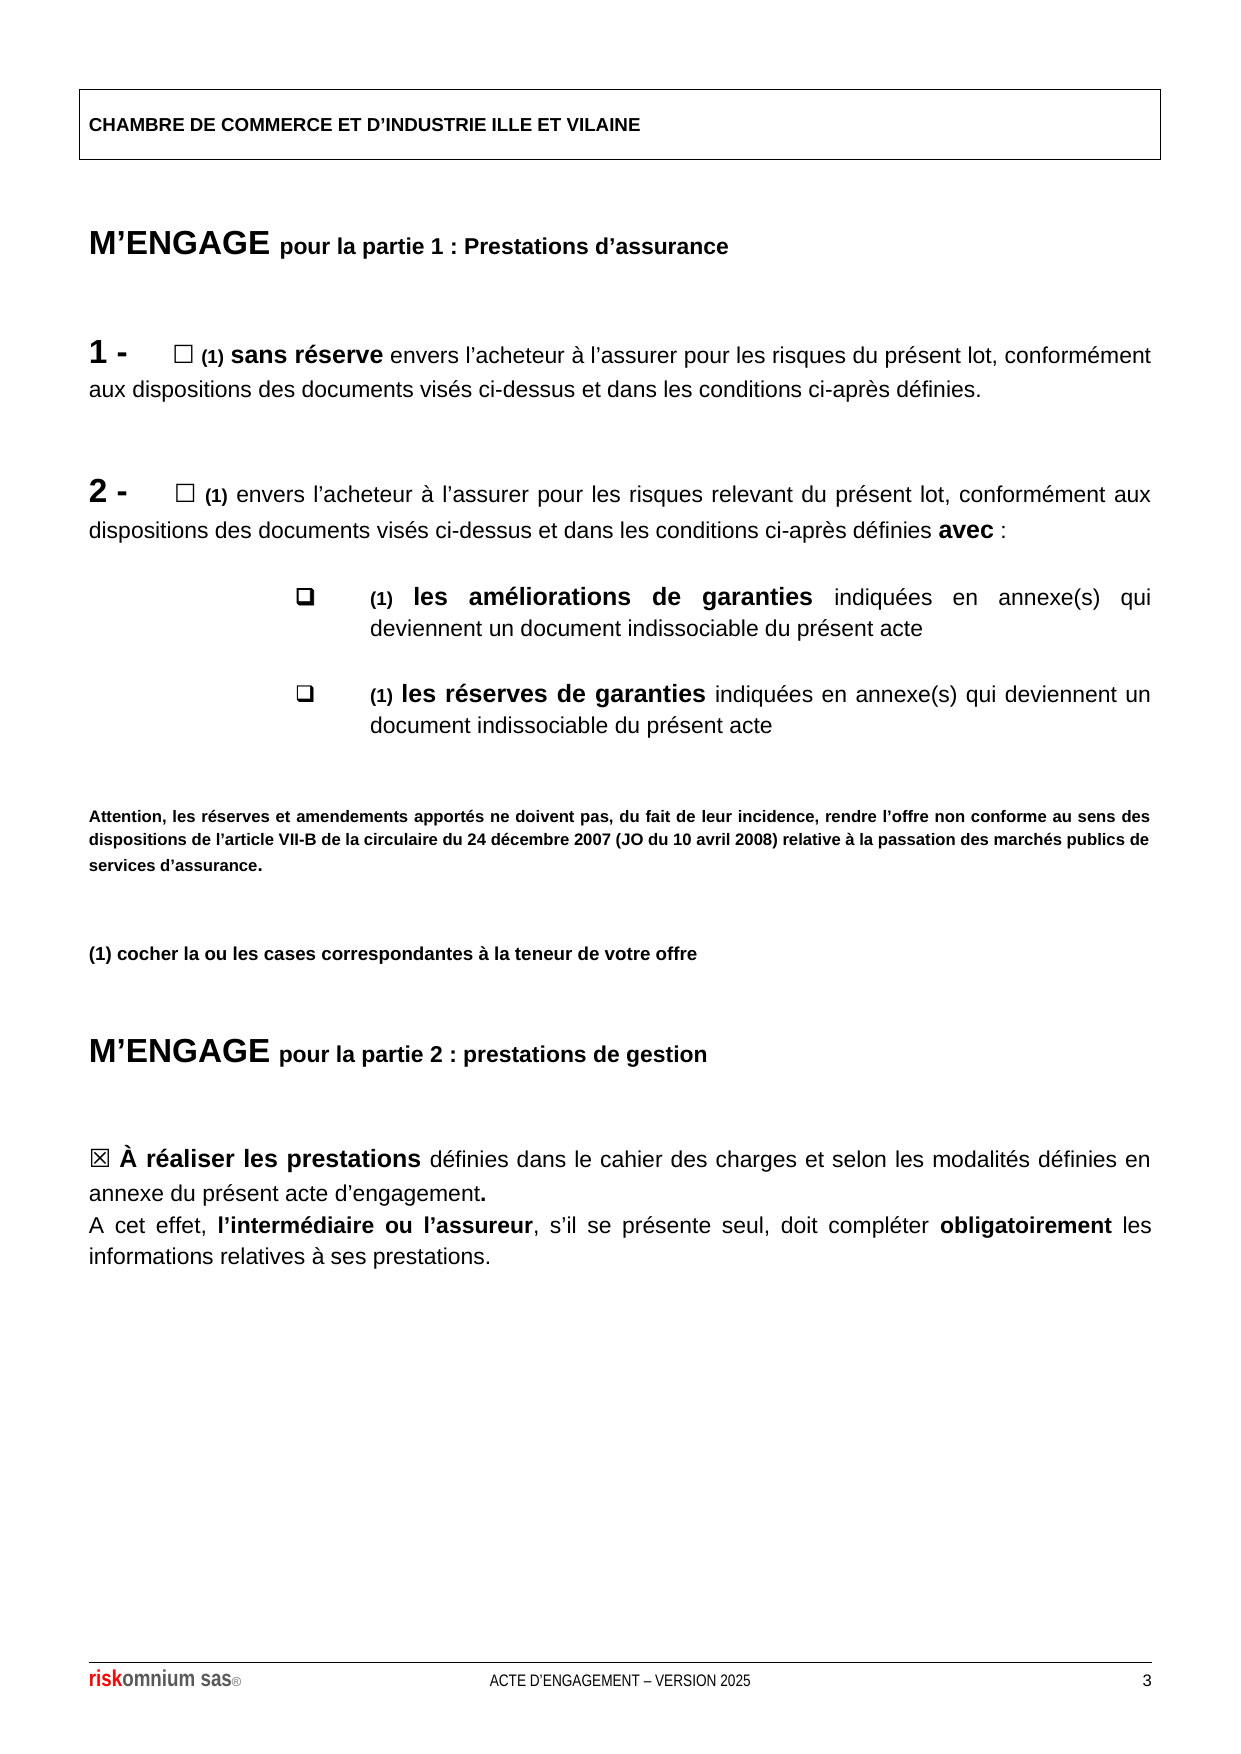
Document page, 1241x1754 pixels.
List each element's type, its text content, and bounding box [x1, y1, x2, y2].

text M’ENGAGE pour la partie 1 : Prestations d’assurance [89, 223, 1152, 262]
list (1) les améliorations de garanties indiquées en annexe(s) qui deviennent un document indissociable du présent acte [295, 581, 1152, 642]
text (1) cocher la ou les cases correspondantes à la teneur de votre offre [89, 942, 1152, 964]
text À réaliser les prestations définies dans le cahier des charges et selon les modalités définies en annexe du présent acte d’engagement. [89, 1141, 1152, 1206]
text 1 - (1) sans réserve envers l’acheteur à l’assurer pour les risques du présent lot, conformément aux dispositions des documents visés ci-dessus et dans les conditions ci-après définies. [89, 332, 1152, 403]
text M’ENGAGE pour la partie 2 : prestations de gestion [89, 1031, 1152, 1070]
text 2 - (1) envers l’acheteur à l’assurer pour les risques relevant du présent lot, conformément aux dispositions des documents visés ci-dessus et dans les conditions ci-après définies avec : [89, 471, 1152, 544]
text Attention, les réserves et amendements apportés ne doivent pas, du fait de leur incidence, rendre l’offre non conforme au sens des dispositions de l’article VII-B de la circulaire du 24 décembre 2007 (JO du 10 avril 2008) relative à la passation des marchés publics de services d’assurance. [89, 807, 1152, 875]
text A cet effet, l’intermédiaire ou l’assureur, s’il se présente seul, doit compléter obligatoirement les informations relatives à ses prestations. [89, 1212, 1152, 1269]
list (1) les réserves de garanties indiquées en annexe(s) qui deviennent un document indissociable du présent acte [295, 678, 1152, 739]
